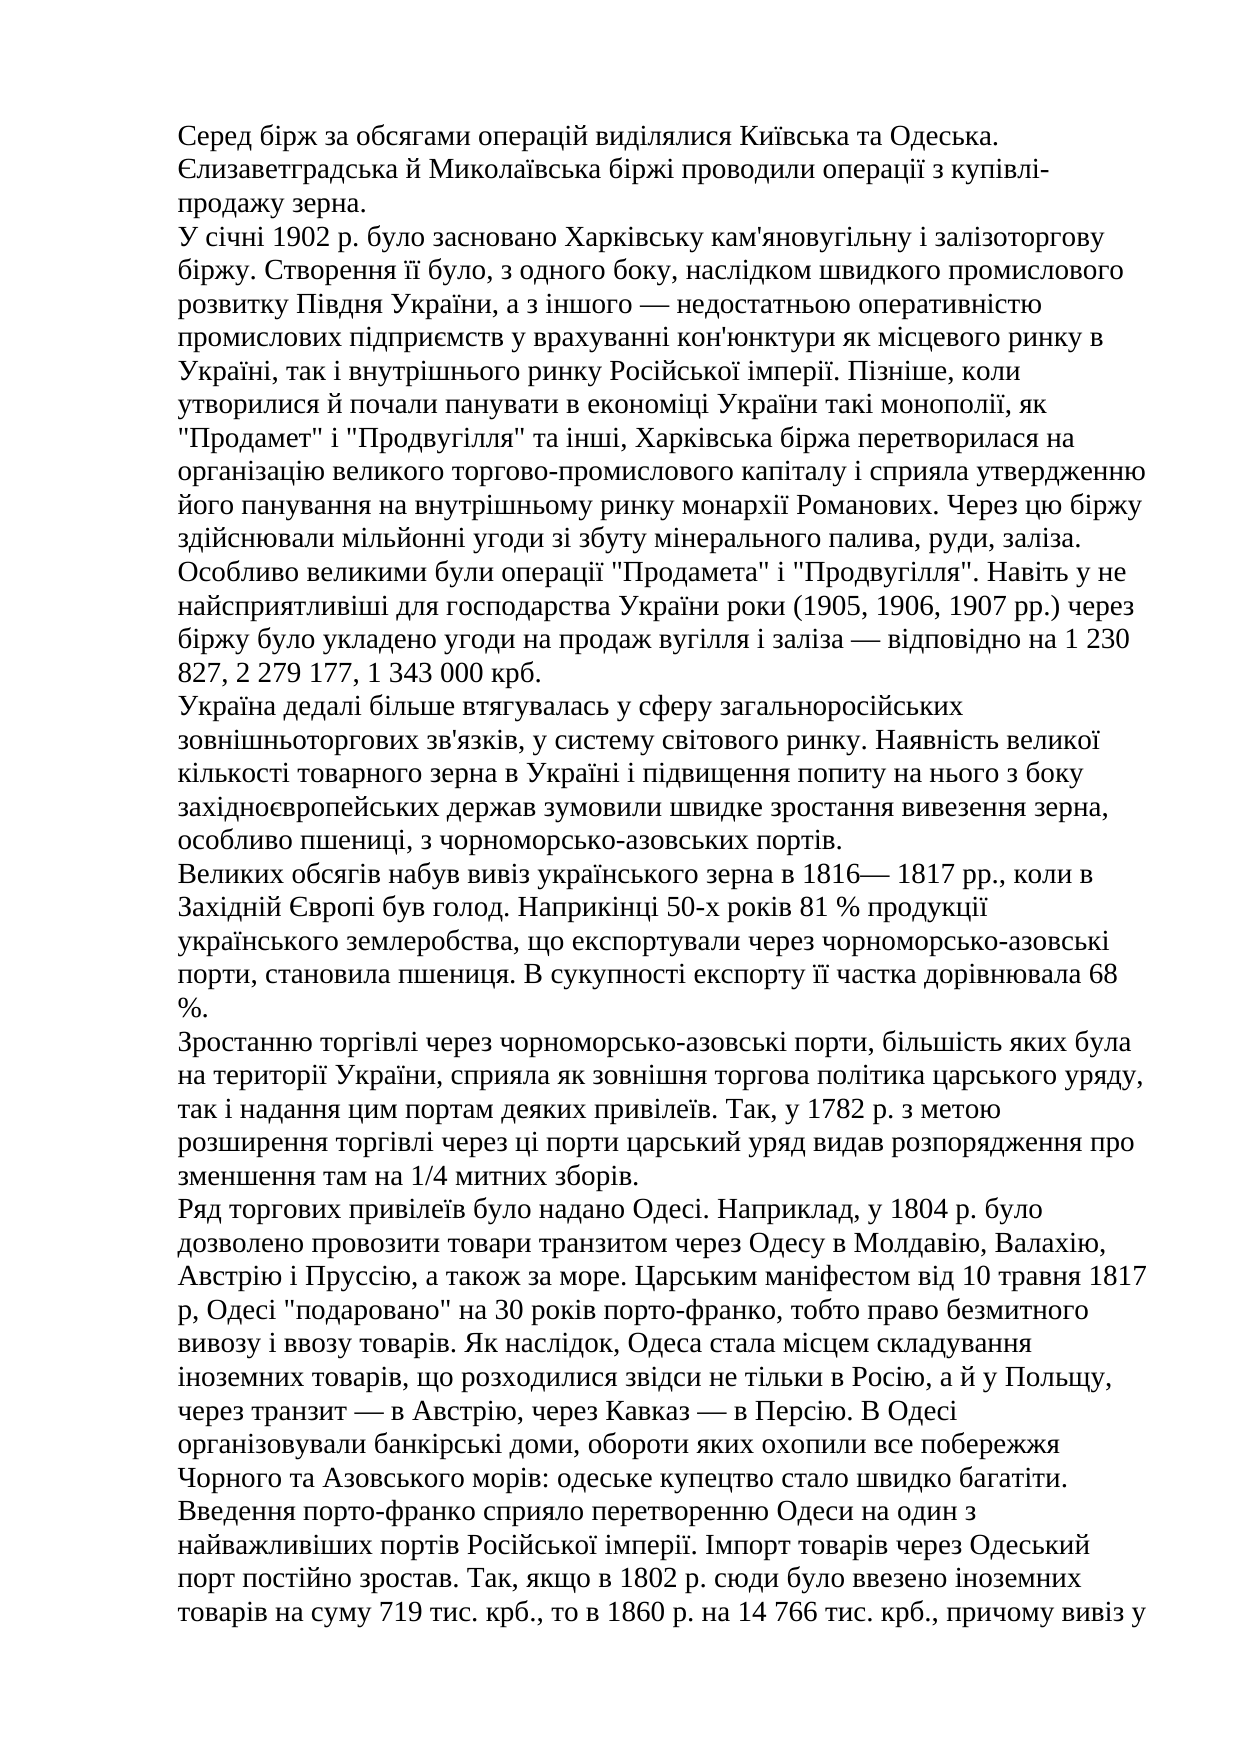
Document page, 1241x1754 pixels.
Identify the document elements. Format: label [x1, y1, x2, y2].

text [177, 118, 1152, 1627]
